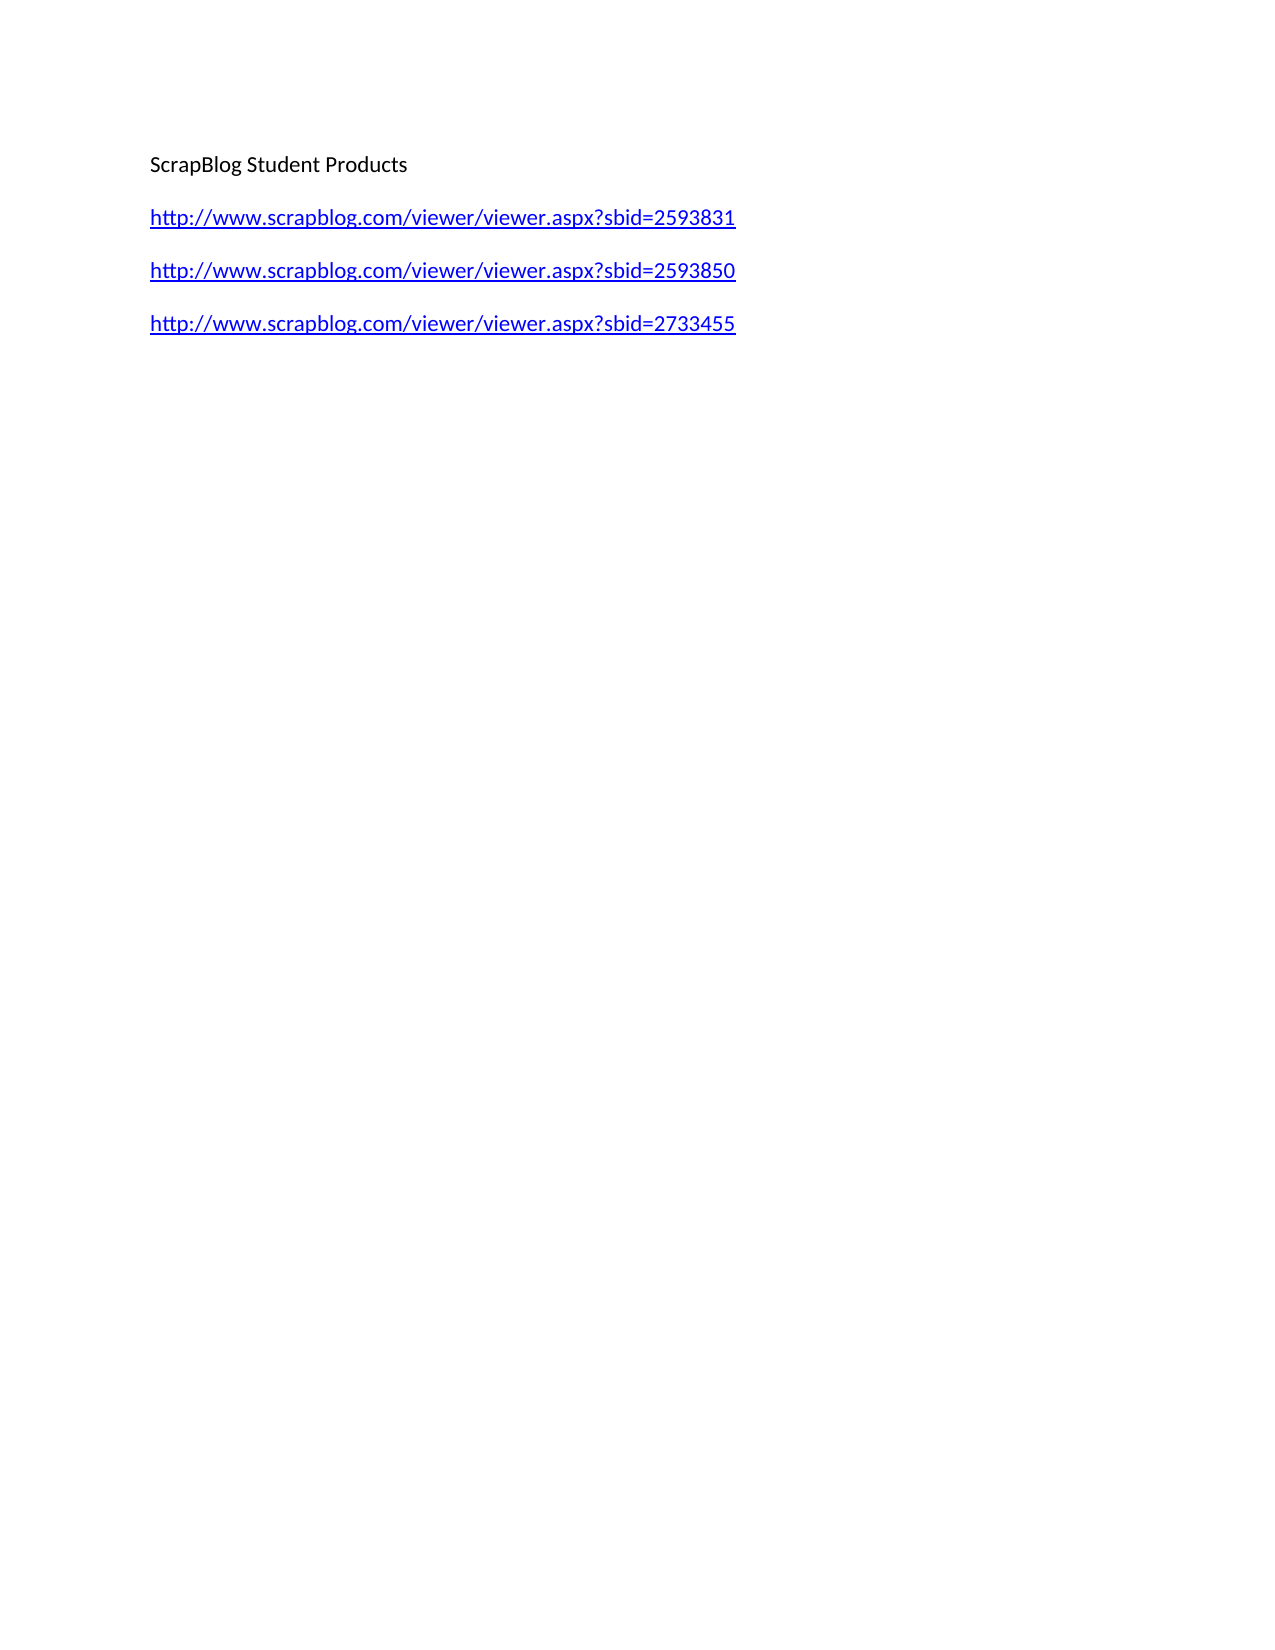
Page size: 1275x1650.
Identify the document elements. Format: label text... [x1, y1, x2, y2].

text http://www.scrapblog.com/viewer/viewer.aspx?sbid=2593831 [150, 203, 1125, 231]
text http://www.scrapblog.com/viewer/viewer.aspx?sbid=2593850 [150, 256, 1125, 284]
text http://www.scrapblog.com/viewer/viewer.aspx?sbid=2733455 [150, 309, 1125, 337]
text ScrapBlog Student Products [150, 150, 1125, 178]
